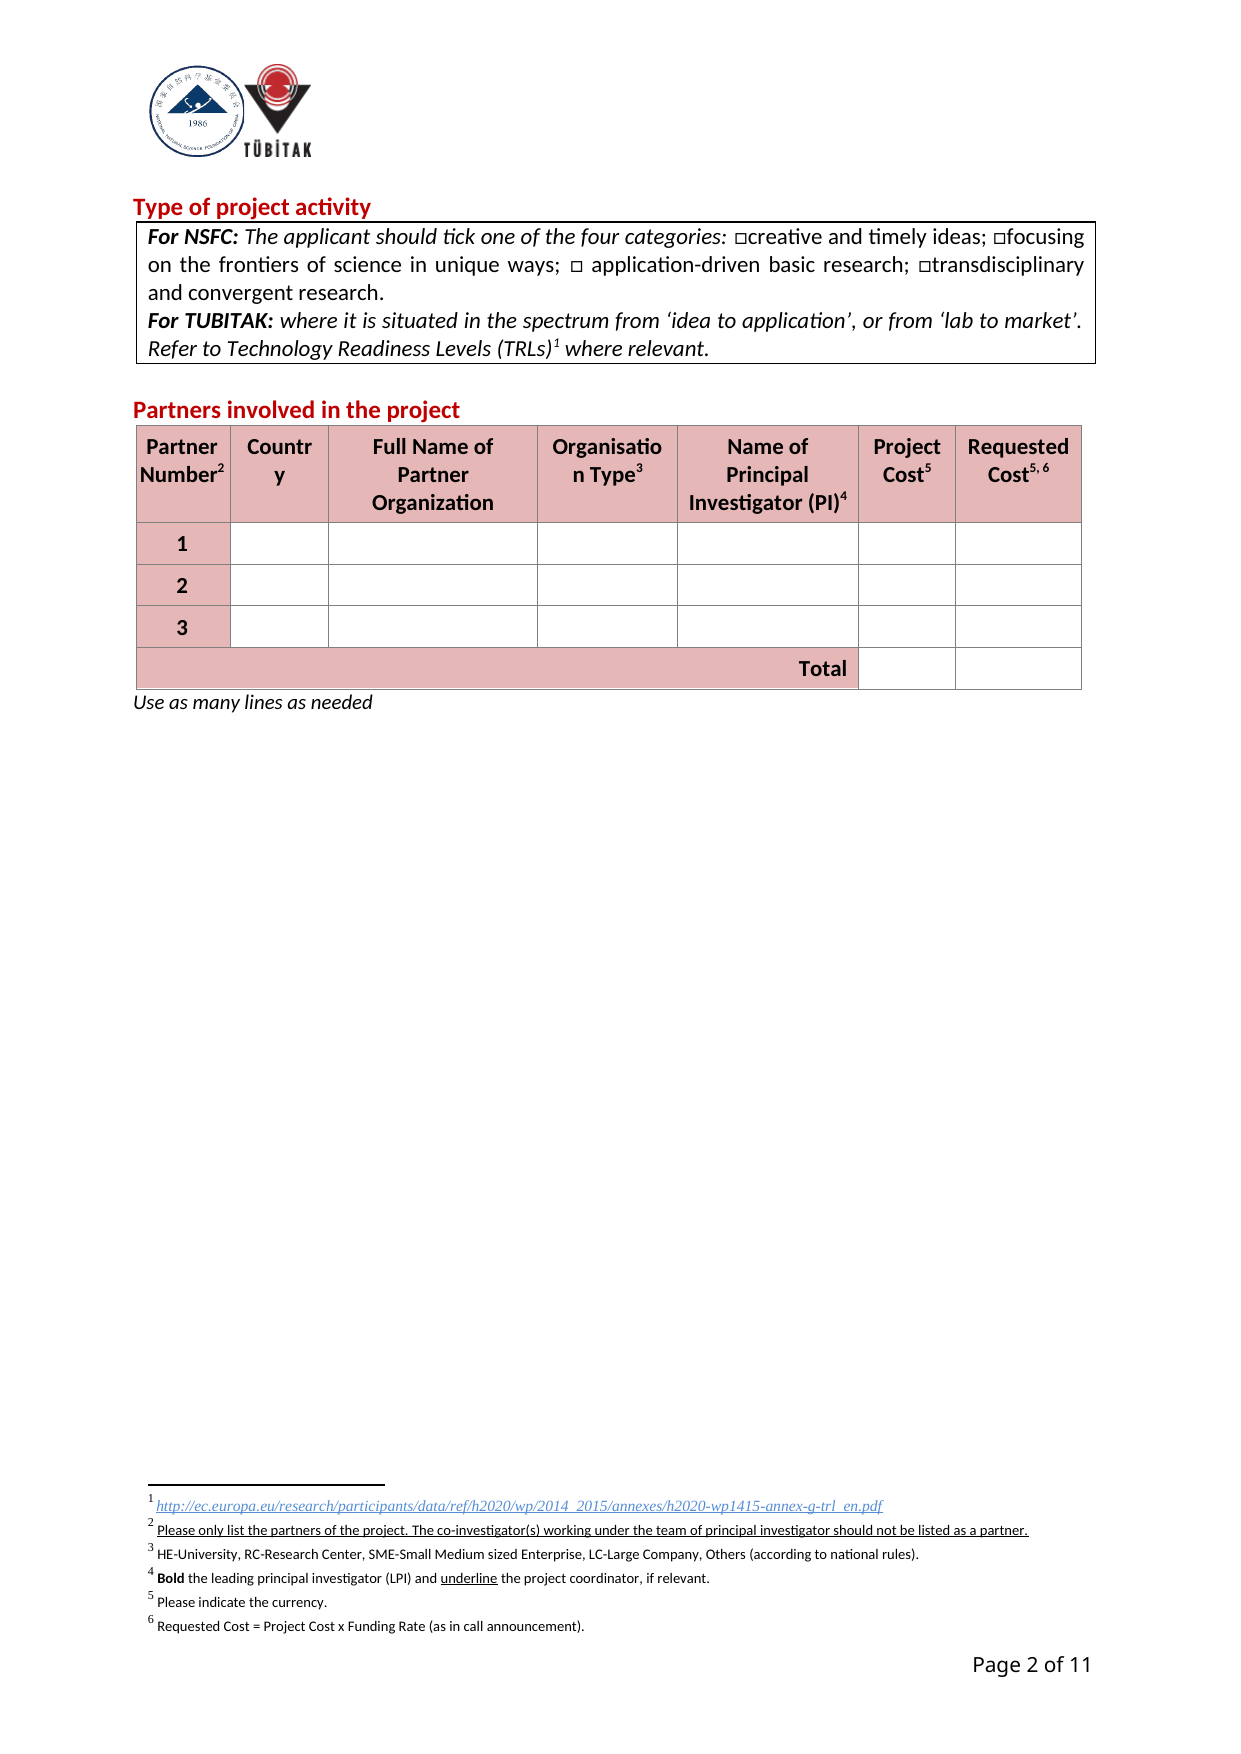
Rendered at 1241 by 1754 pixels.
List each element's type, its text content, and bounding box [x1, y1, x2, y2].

table_cell 2 [137, 565, 230, 605]
table_cell [231, 523, 328, 564]
table_header For NSFC: The applicant should tick one of the four categories: □creative and timely ideas; □focusing on the frontiers of science in unique ways; □ application-driven basic research; □transdisciplinary and convergent research. For TUBITAK: where it is situated in the spectrum from ‘idea to application’, or from ‘lab to market’. Refer to Technology Readiness Levels (TRLs) where relevant. [137, 223, 1095, 363]
table_cell [678, 523, 858, 564]
table_cell [538, 606, 677, 647]
table_cell [329, 606, 537, 647]
table_cell [678, 565, 858, 605]
table_cell [956, 565, 1081, 605]
table_cell [538, 523, 677, 564]
table_cell 1 [137, 523, 230, 564]
text Partners involved in the project [133, 394, 1092, 425]
table_header Country [231, 426, 328, 522]
table_cell [859, 606, 955, 647]
picture [147, 59, 311, 157]
table_cell [329, 565, 537, 605]
table_cell [859, 523, 955, 564]
table_header Full Name of Partner Organization [329, 426, 537, 522]
table_cell [678, 606, 858, 647]
table_cell [329, 523, 537, 564]
table_cell Total [137, 648, 858, 688]
table_cell [956, 606, 1081, 647]
text Use as many lines as needed [133, 689, 1092, 715]
table_header Name of Principal Investigator (PI) [678, 426, 858, 522]
table_header Project Cost [859, 426, 955, 522]
table_header Requested Cost5, [956, 426, 1081, 522]
table_header Partner Number [137, 426, 230, 522]
table_cell [231, 565, 328, 605]
table_cell [956, 648, 1081, 688]
table_cell [231, 606, 328, 647]
table_cell [859, 648, 955, 688]
table_cell [859, 565, 955, 605]
table_cell [538, 565, 677, 605]
table_cell 3 [137, 606, 230, 647]
table_header Organisation Type [538, 426, 677, 522]
table_cell [956, 523, 1081, 564]
text Type of project activity [133, 191, 1092, 221]
